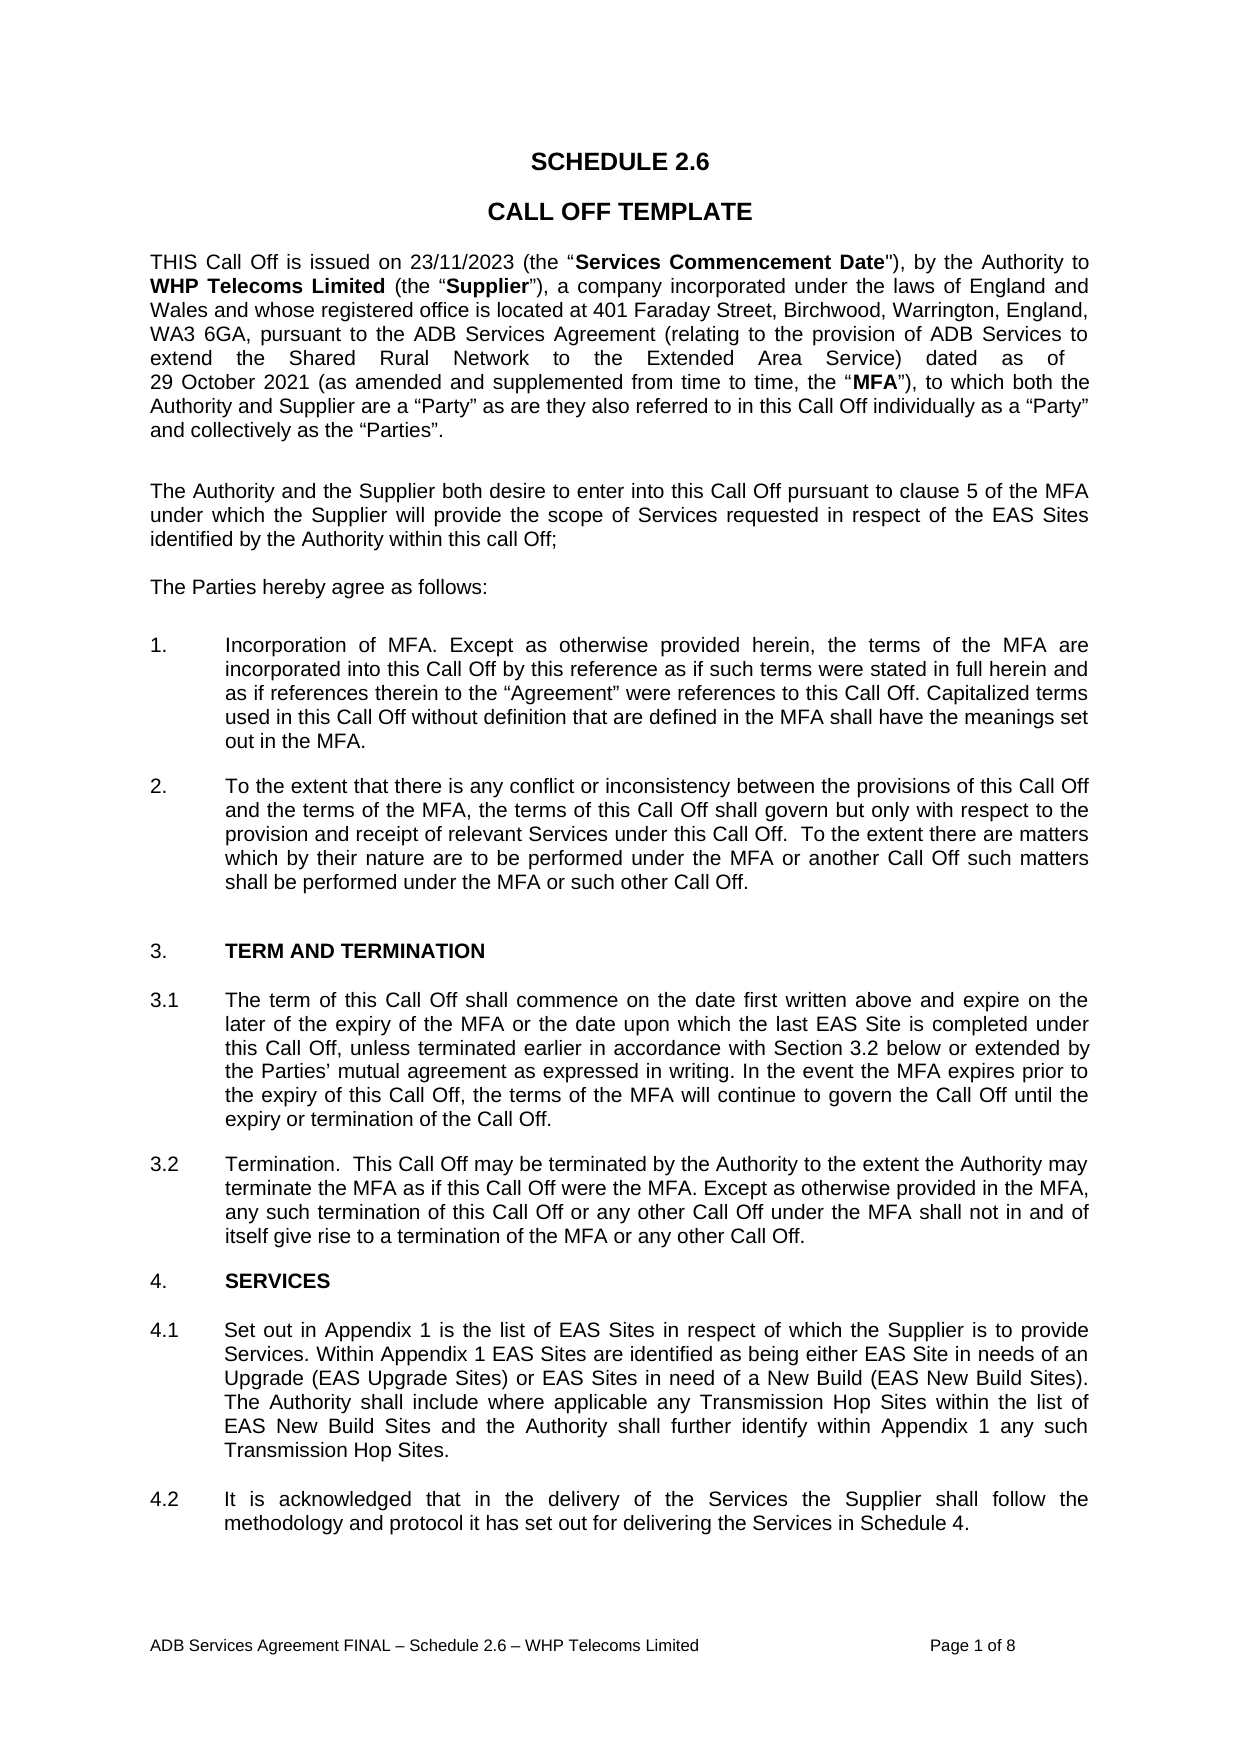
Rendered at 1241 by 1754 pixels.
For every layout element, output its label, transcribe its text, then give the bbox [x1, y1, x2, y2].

list To the extent that there is any conflict or inconsistency between the provisions of this Call Off and the terms of the MFA, the terms of this Call Off shall govern but only with respect to the provision and receipt of relevant Services under this Call Off. To the extent there are matters which by their nature are to be performed under the MFA or another Call Off such matters shall be performed under the MFA or such other Call Off. [150, 774, 1090, 894]
text The Authority and the Supplier both desire to enter into this Call Off pursuant to clause 5 of the MFA under which the Supplier will provide the scope of Services requested in respect of the EAS Sites identified by the Authority within this call Off; [150, 479, 1090, 551]
list Termination. This Call Off may be terminated by the Authority to the extent the Authority may terminate the MFA as if this Call Off were the MFA. Except as otherwise provided in the MFA, any such termination of this Call Off or any other Call Off under the MFA shall not in and of itself give rise to a termination of the MFA or any other Call Off. [150, 1152, 1090, 1248]
list Incorporation of MFA. Except as otherwise provided herein, the terms of the MFA are incorporated into this Call Off by this reference as if such terms were stated in full herein and as if references therein to the “Agreement” were references to this Call Off. Capitalized terms used in this Call Off without definition that are defined in the MFA shall have the meanings set out in the MFA. [150, 633, 1090, 753]
text CALL OFF TEMPLATE [150, 200, 1090, 225]
text The Parties hereby agree as follows: [150, 575, 1090, 599]
subtitle It is acknowledged that in the delivery of the Services the Supplier shall follow the methodology and protocol it has set out for delivering the Services in Schedule 4. [150, 1486, 1090, 1534]
text SCHEDULE 2.6 [150, 150, 1090, 175]
subtitle SERVICES [150, 1269, 1090, 1293]
subtitle Set out in Appendix 1 is the list of EAS Sites in respect of which the Supplier is to provide Services. Within Appendix 1 EAS Sites are identified as being either EAS Site in needs of an Upgrade (EAS Upgrade Sites) or EAS Sites in need of a New Build (EAS New Build Sites). The Authority shall include where applicable any Transmission Hop Sites within the list of EAS New Build Sites and the Authority shall further identify within Appendix 1 any such Transmission Hop Sites. [150, 1318, 1090, 1461]
list The term of this Call Off shall commence on the date first written above and expire on the later of the expiry of the MFA or the date upon which the last EAS Site is completed under this Call Off, unless terminated earlier in accordance with Section 3.2 below or extended by the Parties’ mutual agreement as expressed in writing. In the event the MFA expires prior to the expiry of this Call Off, the terms of the MFA will continue to govern the Call Off until the expiry or termination of the Call Off. [150, 987, 1090, 1131]
text THIS Call Off is issued on 23/11/2023 (the “Services Commencement Date"), by the Authority to WHP Telecoms Limited (the “Supplier”), a company incorporated under the laws of England and Wales and whose registered office is located at 401 Faraday Street, Birchwood, Warrington, England, WA3 6GA, pursuant to the ADB Services Agreement (relating to the provision of ADB Services to extend the Shared Rural Network to the Extended Area Service) dated as of 29 October 2021 (as amended and supplemented from time to time, the “MFA”), to which both the Authority and Supplier are a “Party” as are they also referred to in this Call Off individually as a “Party” and collectively as the “Parties”. [150, 250, 1090, 442]
subtitle TERM AND TERMINATION [150, 938, 1090, 962]
